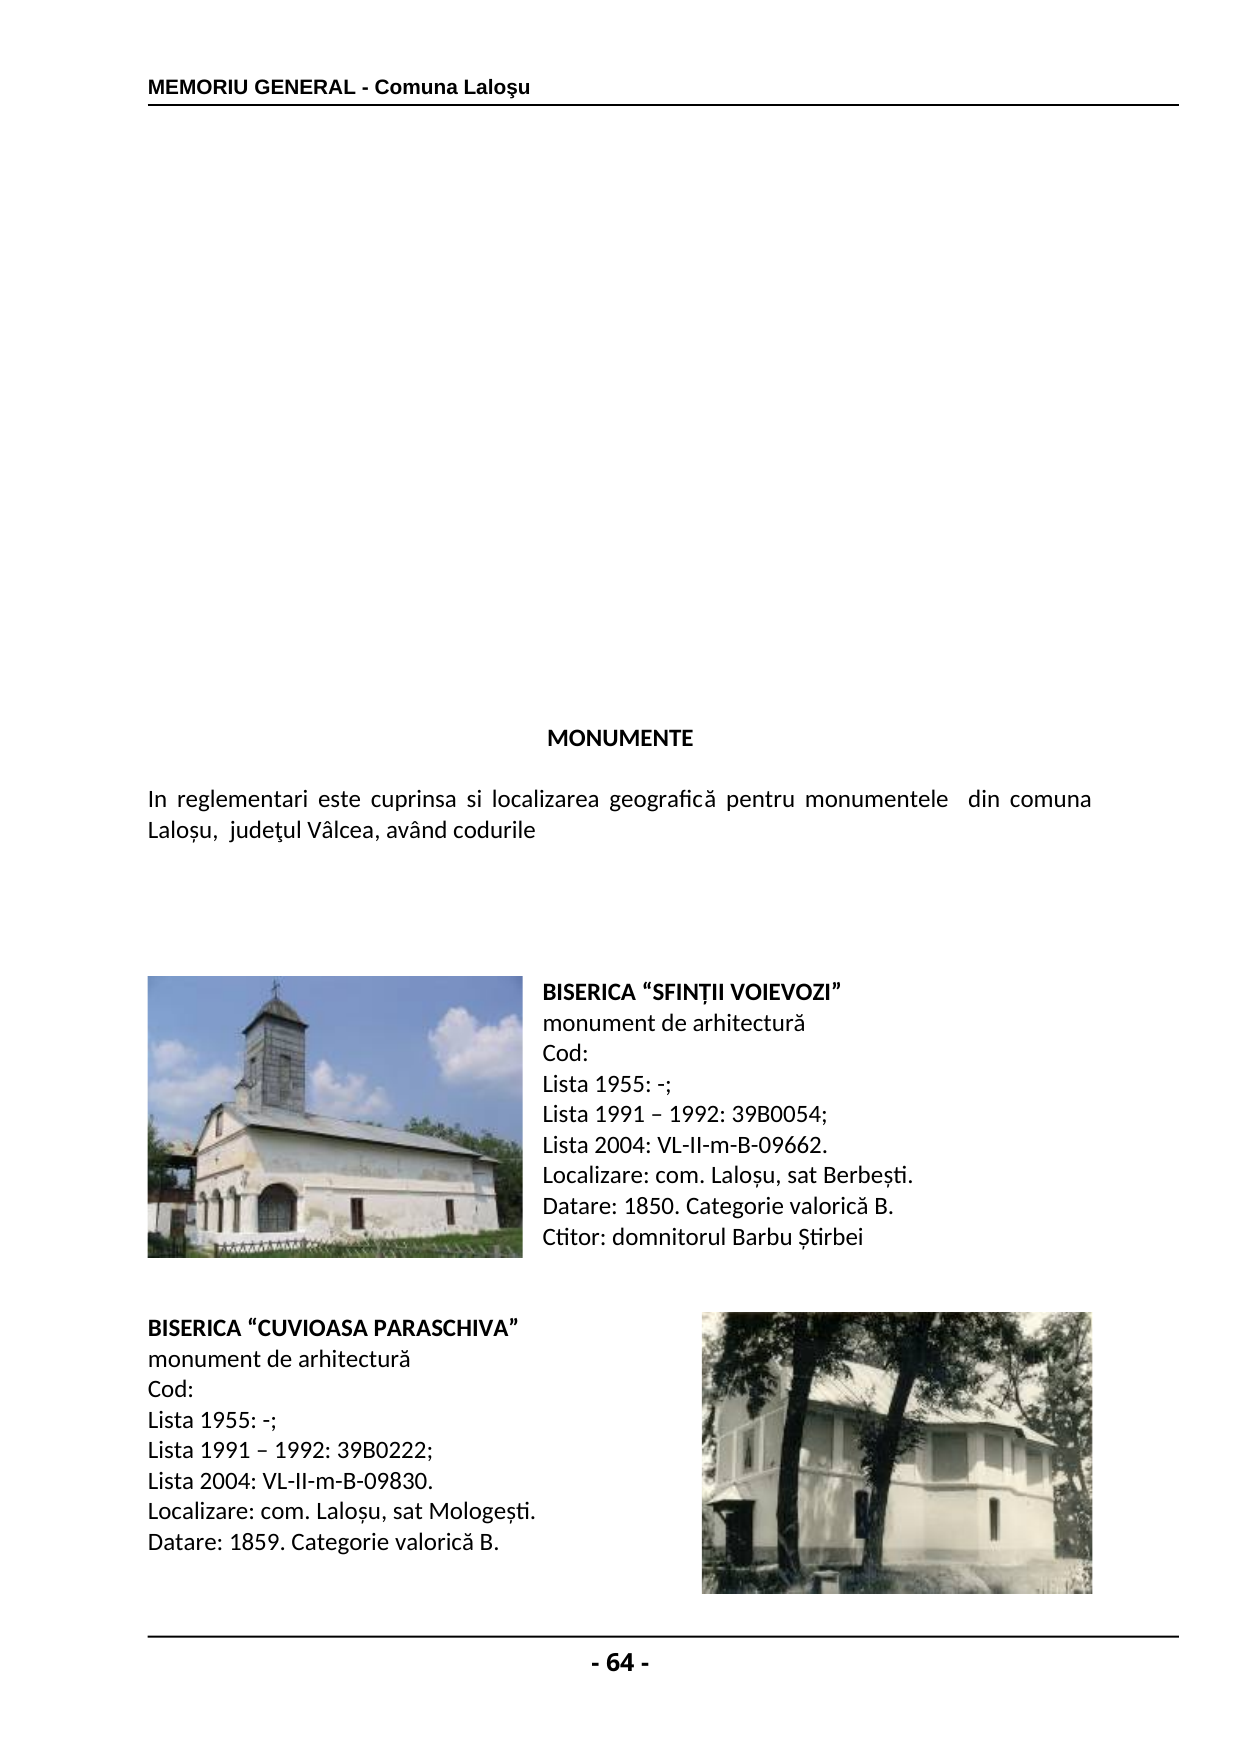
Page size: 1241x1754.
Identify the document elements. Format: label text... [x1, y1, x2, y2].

text In reglementari este cuprinsa si localizarea geografică pentru monumentele din comuna Laloșu, judeţul Vâlcea, având codurile [148, 783, 1092, 844]
picture [147, 976, 523, 1258]
text Lista 1955: -; [523, 1068, 1092, 1099]
text Localizare: com. Laloșu, sat Mologești. [148, 1495, 701, 1526]
text Ctitor: domnitorul Barbu Știrbei [523, 1221, 1092, 1251]
text Localizare: com. Laloșu, sat Berbești. [523, 1160, 1092, 1190]
text Lista 1991 – 1992: 39B0222; [148, 1434, 701, 1465]
text Lista 1955: -; [148, 1404, 701, 1434]
text MONUMENTE [148, 722, 1092, 753]
text Lista 2004: VL-II-m-B-09830. [148, 1465, 701, 1495]
text Datare: 1859. Categorie valorică B. [148, 1526, 701, 1556]
text monument de arhitectură [523, 1007, 1092, 1038]
text Cod: [523, 1038, 1092, 1068]
text BISERICA “CUVIOASA PARASCHIVA” [148, 1312, 701, 1343]
picture [701, 1312, 1093, 1594]
text BISERICA “SFINȚII VOIEVOZI” [523, 977, 1092, 1007]
text Lista 1991 – 1992: 39B0054; [523, 1099, 1092, 1129]
text Datare: 1850. Categorie valorică B. [523, 1190, 1092, 1221]
text Cod: [148, 1373, 701, 1404]
text monument de arhitectură [148, 1343, 701, 1373]
text Lista 2004: VL-II-m-B-09662. [523, 1129, 1092, 1160]
